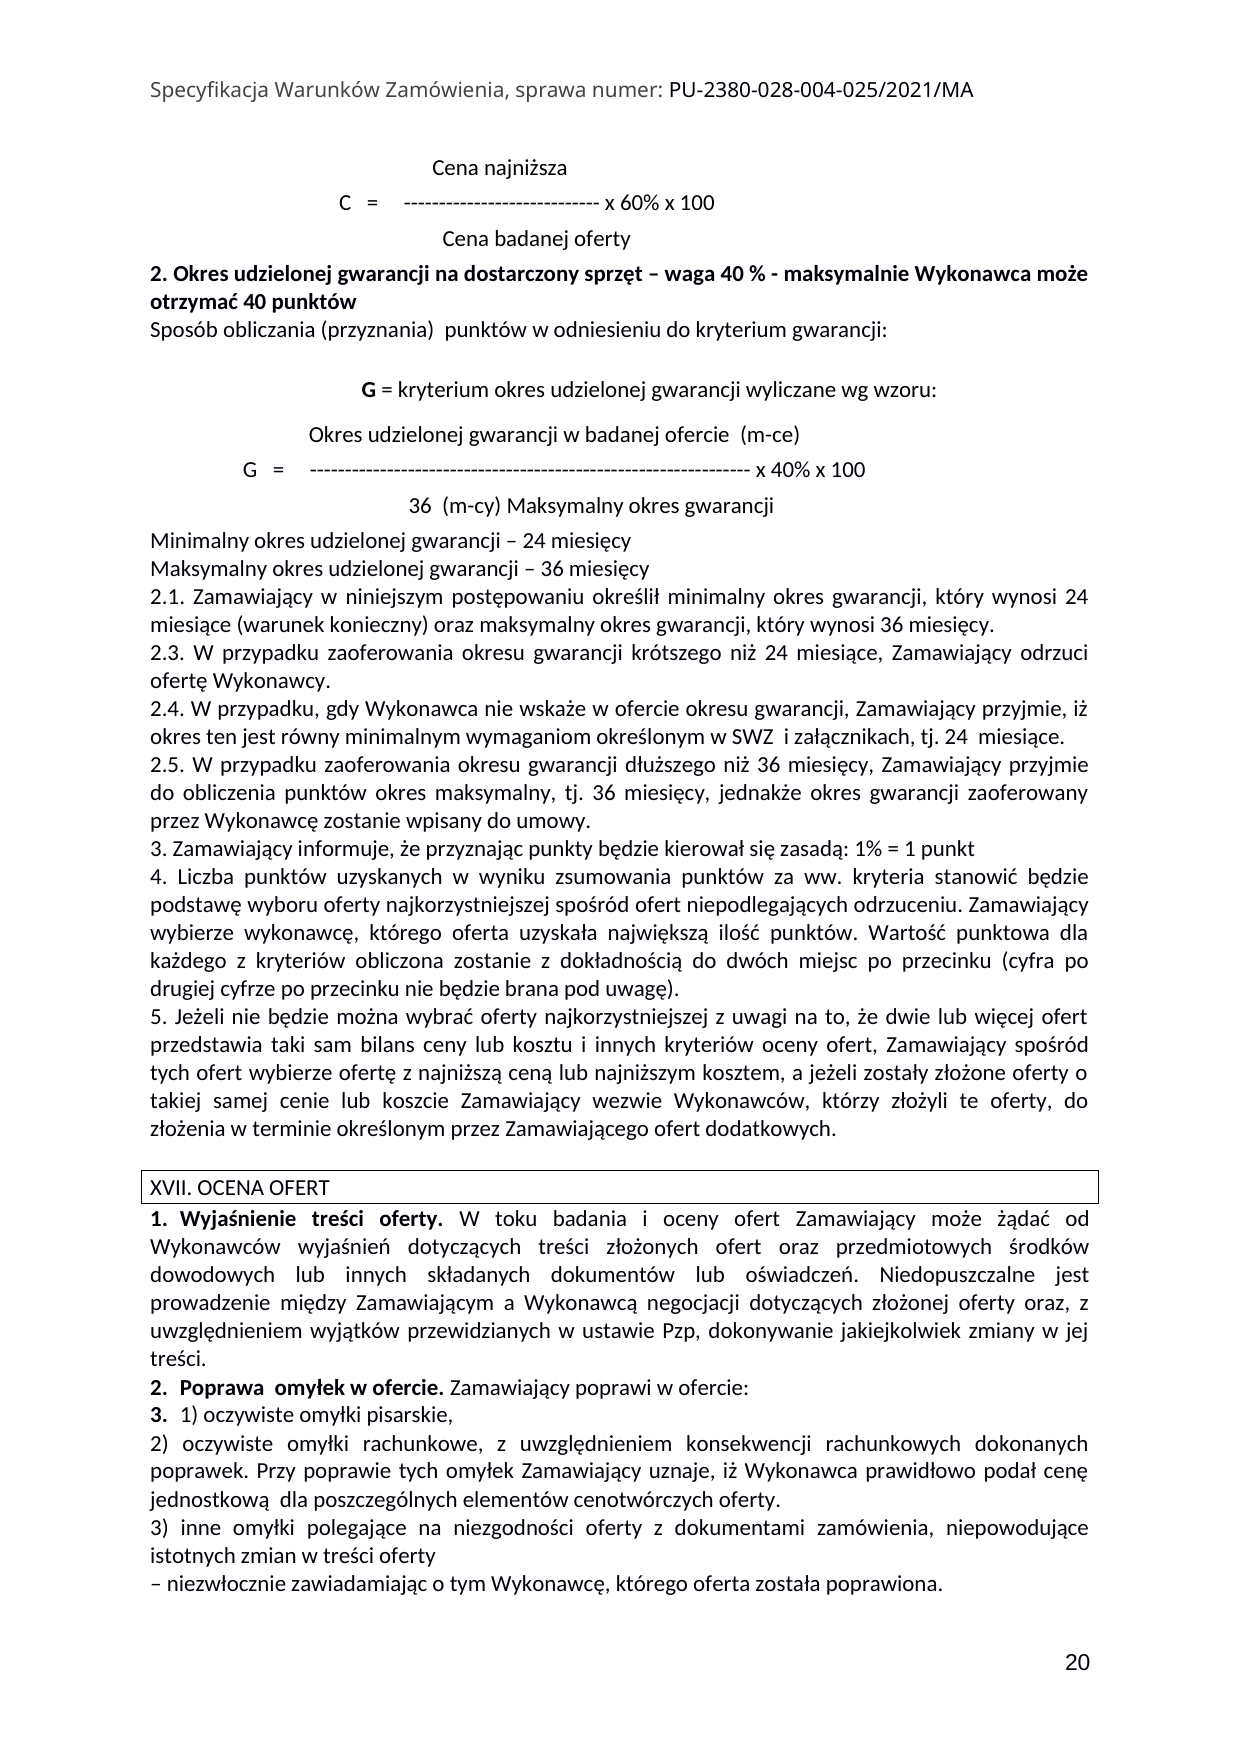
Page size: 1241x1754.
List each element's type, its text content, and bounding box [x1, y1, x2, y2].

list Wyjaśnienie treści oferty. W toku badania i oceny ofert Zamawiający może żądać od Wykonawców wyjaśnień dotyczących treści złożonych ofert oraz przedmiotowych środków dowodowych lub innych składanych dokumentów lub oświadczeń. Niedopuszczalne jest prowadzenie między Zamawiającym a Wykonawcą negocjacji dotyczących złożonej oferty oraz, z uwzględnieniem wyjątków przewidzianych w ustawie Pzp, dokonywanie jakiejkolwiek zmiany w jej treści. [150, 1204, 1090, 1373]
text 3. Zamawiający informuje, że przyznając punkty będzie kierował się zasadą: 1% = 1 punkt [150, 834, 1090, 862]
list ‒ niezwłocznie zawiadamiając o tym Wykonawcę, którego oferta została poprawiona. [150, 1569, 1090, 1597]
text 2.5. W przypadku zaoferowania okresu gwarancji dłuższego niż 36 miesięcy, Zamawiający przyjmie do obliczenia punktów okres maksymalny, tj. 36 miesięcy, jednakże okres gwarancji zaoferowany przez Wykonawcę zostanie wpisany do umowy. [150, 750, 1090, 834]
text Maksymalny okres udzielonej gwarancji – 36 miesięcy [150, 554, 1090, 582]
text 4. Liczba punktów uzyskanych w wyniku zsumowania punktów za ww. kryteria stanowić będzie podstawę wyboru oferty najkorzystniejszej spośród ofert niepodlegających odrzuceniu. Zamawiający wybierze wykonawcę, którego oferta uzyskała największą ilość punktów. Wartość punktowa dla każdego z kryteriów obliczona zostanie z dokładnością do dwóch miejsc po przecinku (cyfra po drugiej cyfrze po przecinku nie będzie brana pod uwagę). [150, 862, 1090, 1002]
list Poprawa omyłek w ofercie. Zamawiający poprawi w ofercie: [150, 1373, 1090, 1401]
text 5. Jeżeli nie będzie można wybrać oferty najkorzystniejszej z uwagi na to, że dwie lub więcej ofert przedstawia taki sam bilans ceny lub kosztu i innych kryteriów oceny ofert, Zamawiający spośród tych ofert wybierze ofertę z najniższą ceną lub najniższym kosztem, a jeżeli zostały złożone oferty o takiej samej cenie lub koszcie Zamawiający wezwie Wykonawców, którzy złożyli te oferty, do złożenia w terminie określonym przez Zamawiającego ofert dodatkowych. [150, 1002, 1090, 1142]
text 2.3. W przypadku zaoferowania okresu gwarancji krótszego niż 24 miesiące, Zamawiający odrzuci ofertę Wykonawcy. [150, 638, 1090, 694]
table_header Okres udzielonej gwarancji w badanej ofercie (m-ce) G = --------------------------------------------------------------- x 40% x 100 36 (m-cy) Maksymalny okres gwarancji [150, 417, 959, 526]
text 2. Okres udzielonej gwarancji na dostarczony sprzęt – waga 40 % - maksymalnie Wykonawca może otrzymać 40 punktów [150, 259, 1090, 315]
text 2.4. W przypadku, gdy Wykonawca nie wskaże w ofercie okresu gwarancji, Zamawiający przyjmie, iż okres ten jest równy minimalnym wymaganiom określonym w SWZ i załącznikach, tj. 24 miesiące. [150, 694, 1090, 750]
table_header Cena najniższa C = ---------------------------- x 60% x 100 Cena badanej oferty [150, 150, 849, 259]
text XVII. OCENA OFERT [142, 1171, 1098, 1203]
text 2.1. Zamawiający w niniejszym postępowaniu określił minimalny okres gwarancji, który wynosi 24 miesiące (warunek konieczny) oraz maksymalny okres gwarancji, który wynosi 36 miesięcy. [150, 582, 1090, 638]
list 1) oczywiste omyłki pisarskie, [150, 1401, 1090, 1429]
list 3) inne omyłki polegające na niezgodności oferty z dokumentami zamówienia, niepowodujące istotnych zmian w treści oferty [150, 1513, 1090, 1569]
list 2) oczywiste omyłki rachunkowe, z uwzględnieniem konsekwencji rachunkowych dokonanych poprawek. Przy poprawie tych omyłek Zamawiający uznaje, iż Wykonawca prawidłowo podał cenę jednostkową dla poszczególnych elementów cenotwórczych oferty. [150, 1429, 1090, 1513]
text Sposób obliczania (przyznania) punktów w odniesieniu do kryterium gwarancji: [150, 315, 1090, 343]
text G = kryterium okres udzielonej gwarancji wyliczane wg wzoru: [209, 375, 1090, 403]
text Minimalny okres udzielonej gwarancji – 24 miesięcy [150, 526, 1090, 554]
